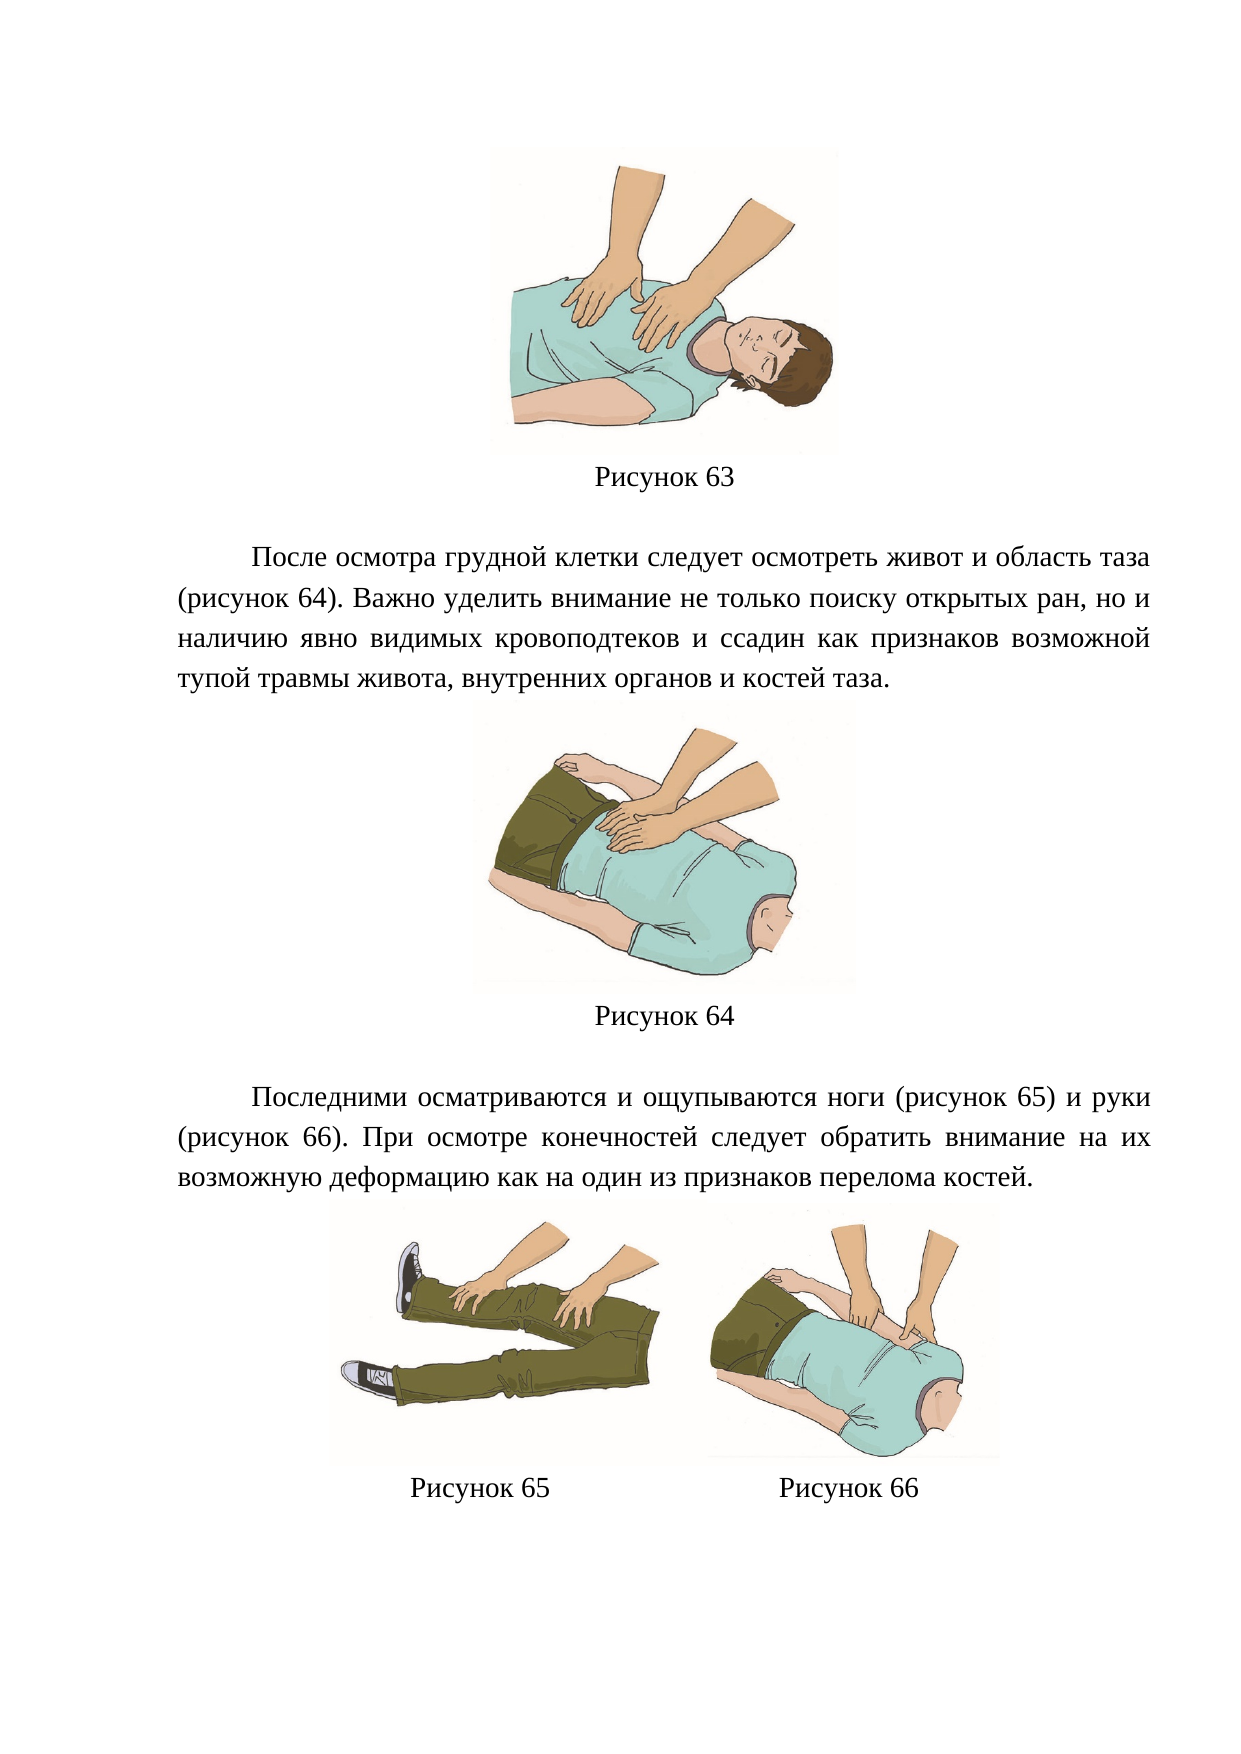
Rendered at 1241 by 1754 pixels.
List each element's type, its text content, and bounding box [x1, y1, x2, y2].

text Рисунок 65 Рисунок 66 [177, 1470, 1152, 1504]
text Рисунок 64 [177, 998, 1152, 1032]
picture [490, 147, 839, 455]
text Последними осматриваются и ощупываются ноги (рисунок 65) и руки (рисунок 66). При осмотре конечностей следует обратить внимание на их возможную деформацию как на один из признаков перелома костей. [177, 1079, 1152, 1193]
picture [472, 700, 857, 994]
text После осмотра грудной клетки следует осмотреть живот и область таза (рисунок 64). Важно уделить внимание не только поиску открытых ран, но и наличию явно видимых кровоподтеков и ссадин как признаков возможной тупой травмы живота, внутренних органов и костей таза. [177, 539, 1152, 694]
text Рисунок 63 [177, 459, 1152, 493]
picture [329, 1199, 1000, 1466]
